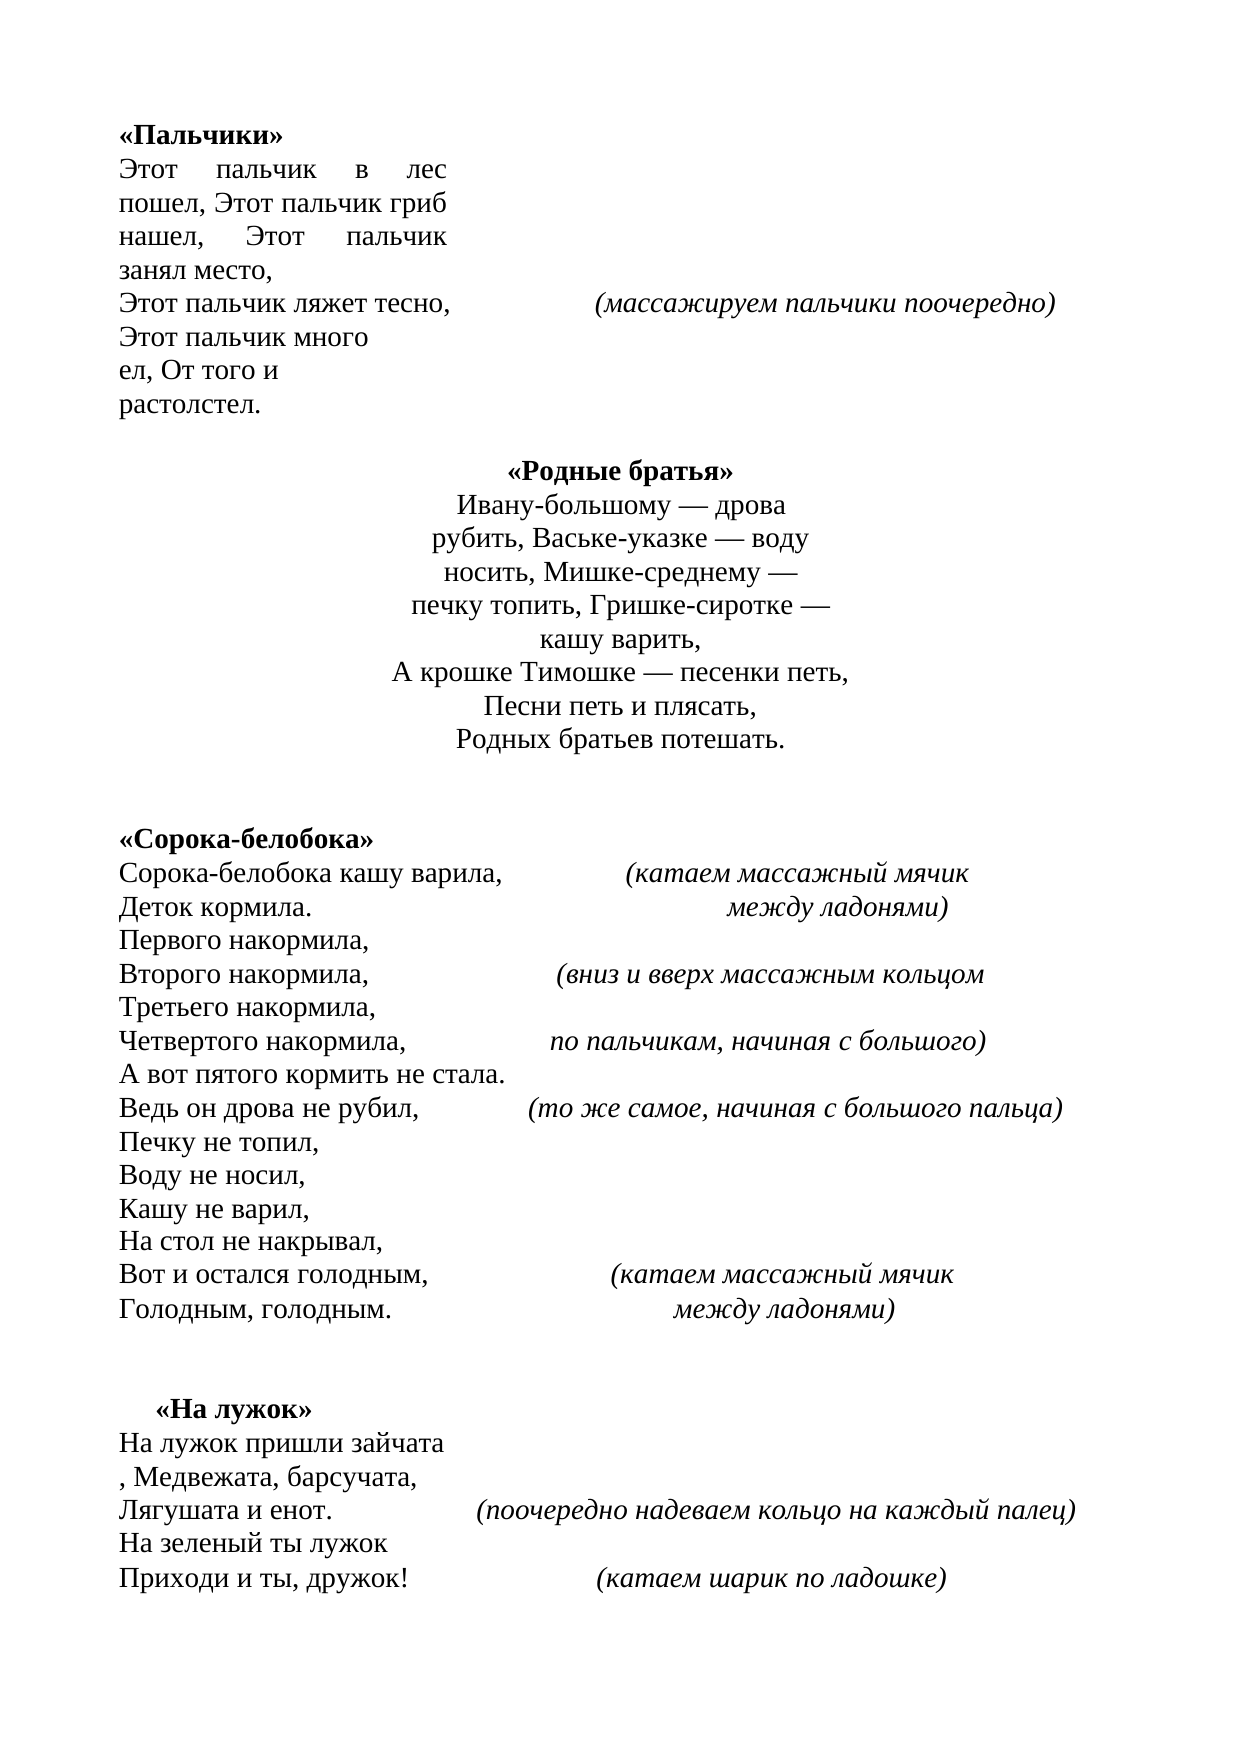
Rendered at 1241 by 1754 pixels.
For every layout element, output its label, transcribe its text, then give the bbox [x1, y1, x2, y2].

text Голодным, голодным. между ладонями) [118, 1291, 1144, 1325]
text А крошке Тимошке — песенки петь, Песни петь и плясать, [381, 654, 859, 722]
subtitle «Пальчики» [118, 118, 1144, 151]
text Печку не топил, Воду не носил, Кашу не варил, [118, 1124, 320, 1224]
text Этот пальчик много ел, От того и растолстел. [118, 319, 407, 419]
text Первого накормила, [118, 923, 1144, 956]
subtitle «На лужок» [155, 1391, 1144, 1425]
text А вот пятого кормить не стала. [118, 1057, 1144, 1091]
text Третьего накормила, [118, 990, 1144, 1023]
subtitle «Родные братья» [337, 453, 903, 487]
text На лужок пришли зайчата , Медвежата, барсучата, [118, 1426, 459, 1493]
text Приходи и ты, дружок! (катаем шарик по ладошке) [118, 1560, 1144, 1593]
text Деток кормила. между ладонями) [118, 889, 1144, 923]
text На зеленый ты лужок [118, 1526, 1144, 1559]
text Сорока-белобока кашу варила, (катаем массажный мячик [118, 856, 1144, 889]
text Ведь он дрова не рубил, (то же самое, начиная с большого пальца) [118, 1091, 1144, 1124]
text Лягушата и енот. (поочередно надеваем кольцо на каждый палец) [118, 1493, 1144, 1526]
text Четвертого накормила, по пальчикам, начиная с большого) [118, 1024, 1144, 1057]
text Родных братьев потешать. [337, 722, 903, 755]
text Ивану-большому — дрова рубить, Ваське-указке — воду носить, Мишке-среднему — печку топить, Гришке-сиротке — кашу варить, [405, 487, 836, 654]
text На стол не накрывал, [118, 1224, 1144, 1257]
text Вот и остался голодным, (катаем массажный мячик [118, 1257, 1144, 1291]
subtitle «Сорока-белобока» [118, 822, 1144, 856]
text Этот пальчик в лес пошел, Этот пальчик гриб нашел, Этот пальчик занял место, [118, 151, 447, 285]
text Второго накормила, (вниз и вверх массажным кольцом [118, 956, 1144, 990]
text Этот пальчик ляжет тесно, (массажируем пальчики поочередно) [118, 286, 1144, 319]
